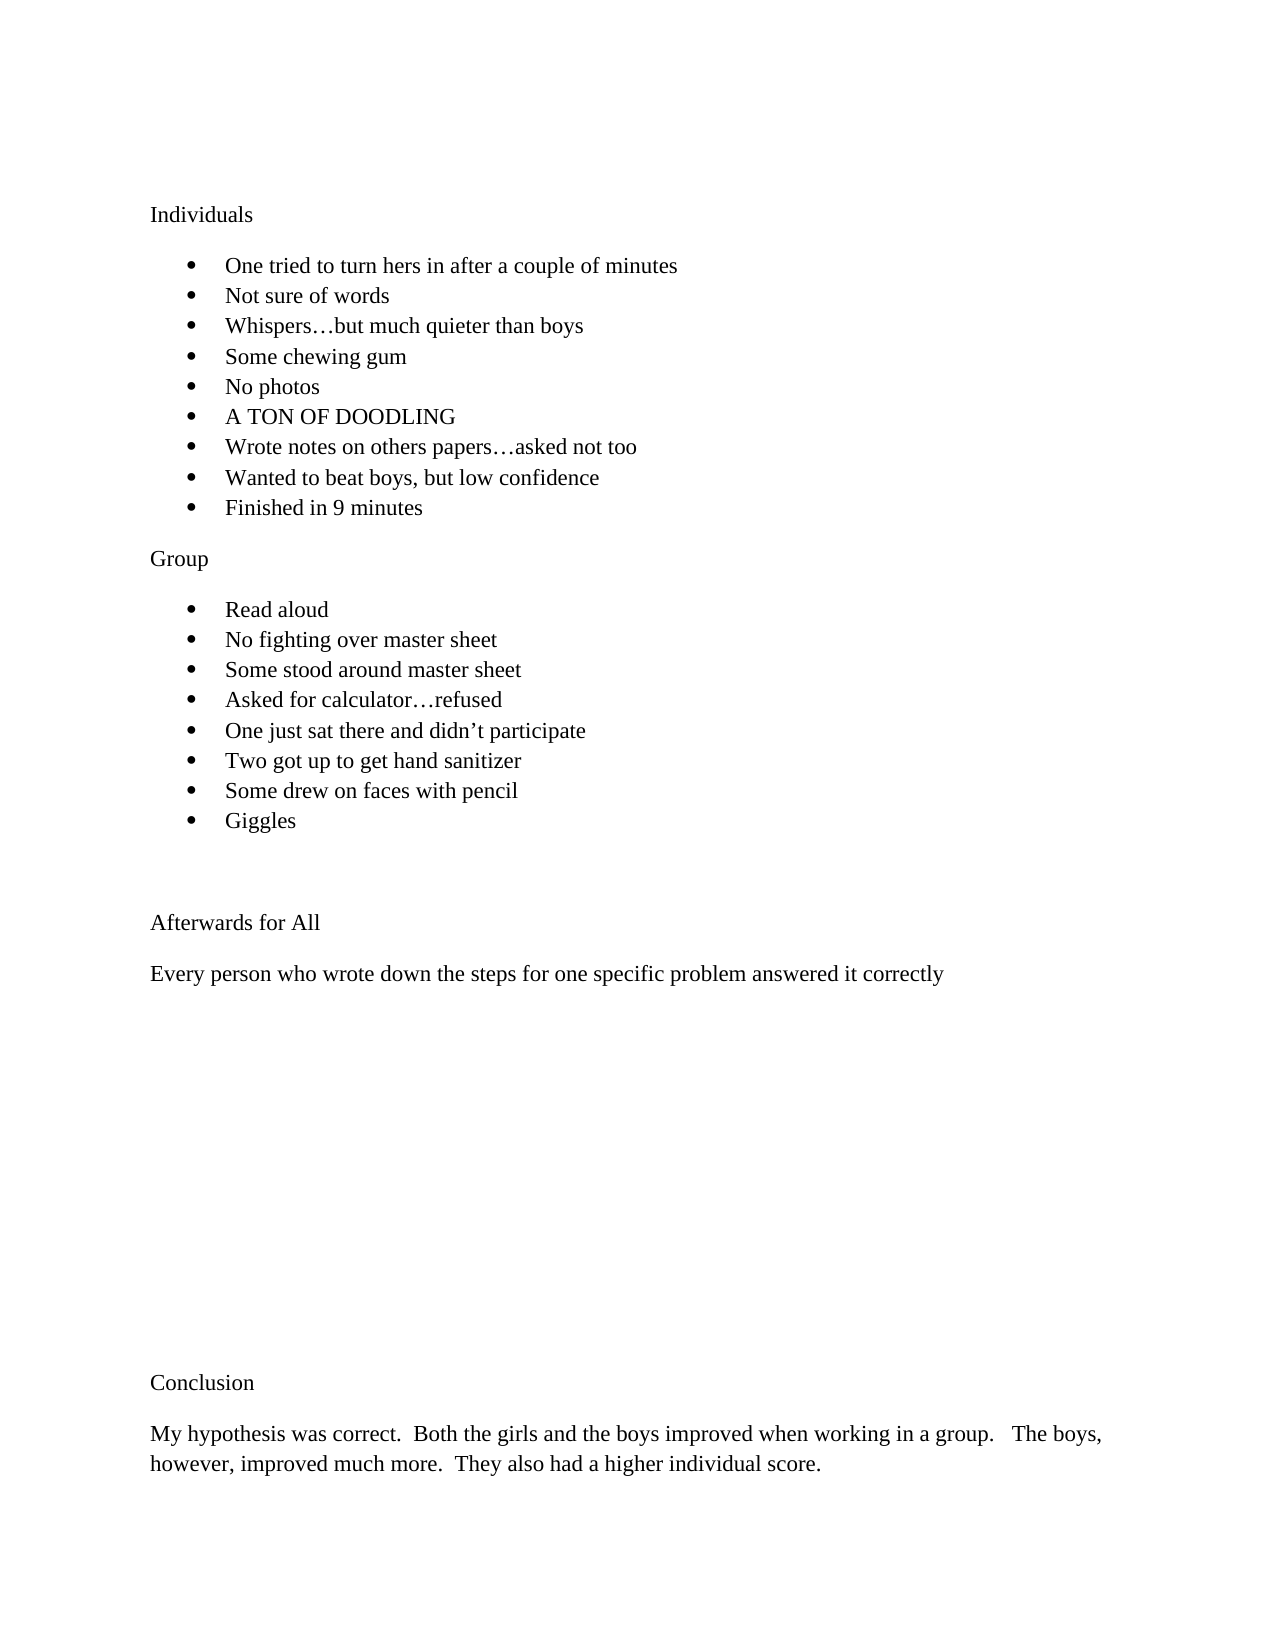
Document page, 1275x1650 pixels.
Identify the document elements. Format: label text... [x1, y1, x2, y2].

list No photos [187, 373, 1125, 399]
list Wanted to beat boys, but low confidence [187, 463, 1125, 490]
list A TON OF DOODLING [187, 403, 1125, 429]
text Group [150, 545, 1125, 571]
list Some stood around master sheet [187, 656, 1125, 683]
list Some drew on faces with pencil [187, 777, 1125, 803]
list Whispers…but much quieter than boys [187, 312, 1125, 339]
list Finished in 9 minutes [187, 494, 1125, 520]
list One tried to turn hers in after a couple of minutes [187, 252, 1125, 278]
text Every person who wrote down the steps for one specific problem answered it correctly [150, 960, 1125, 987]
list Two got up to get hand sanitizer [187, 747, 1125, 773]
list Giggles [187, 807, 1125, 834]
list Asked for calculator…refused [187, 686, 1125, 713]
list Read aloud [187, 596, 1125, 622]
text Afterwards for All [150, 909, 1125, 936]
list Not sure of words [187, 282, 1125, 309]
text Conclusion [150, 1369, 1125, 1395]
list Wrote notes on others papers…asked not too [187, 433, 1125, 460]
list Some chewing gum [187, 343, 1125, 369]
text Individuals [150, 201, 1125, 227]
list One just sat there and didn’t participate [187, 717, 1125, 743]
list No fighting over master sheet [187, 626, 1125, 652]
text My hypothesis was correct. Both the girls and the boys improved when working in a group. The boys, however, improved much more. They also had a higher individual score. [150, 1420, 1125, 1476]
